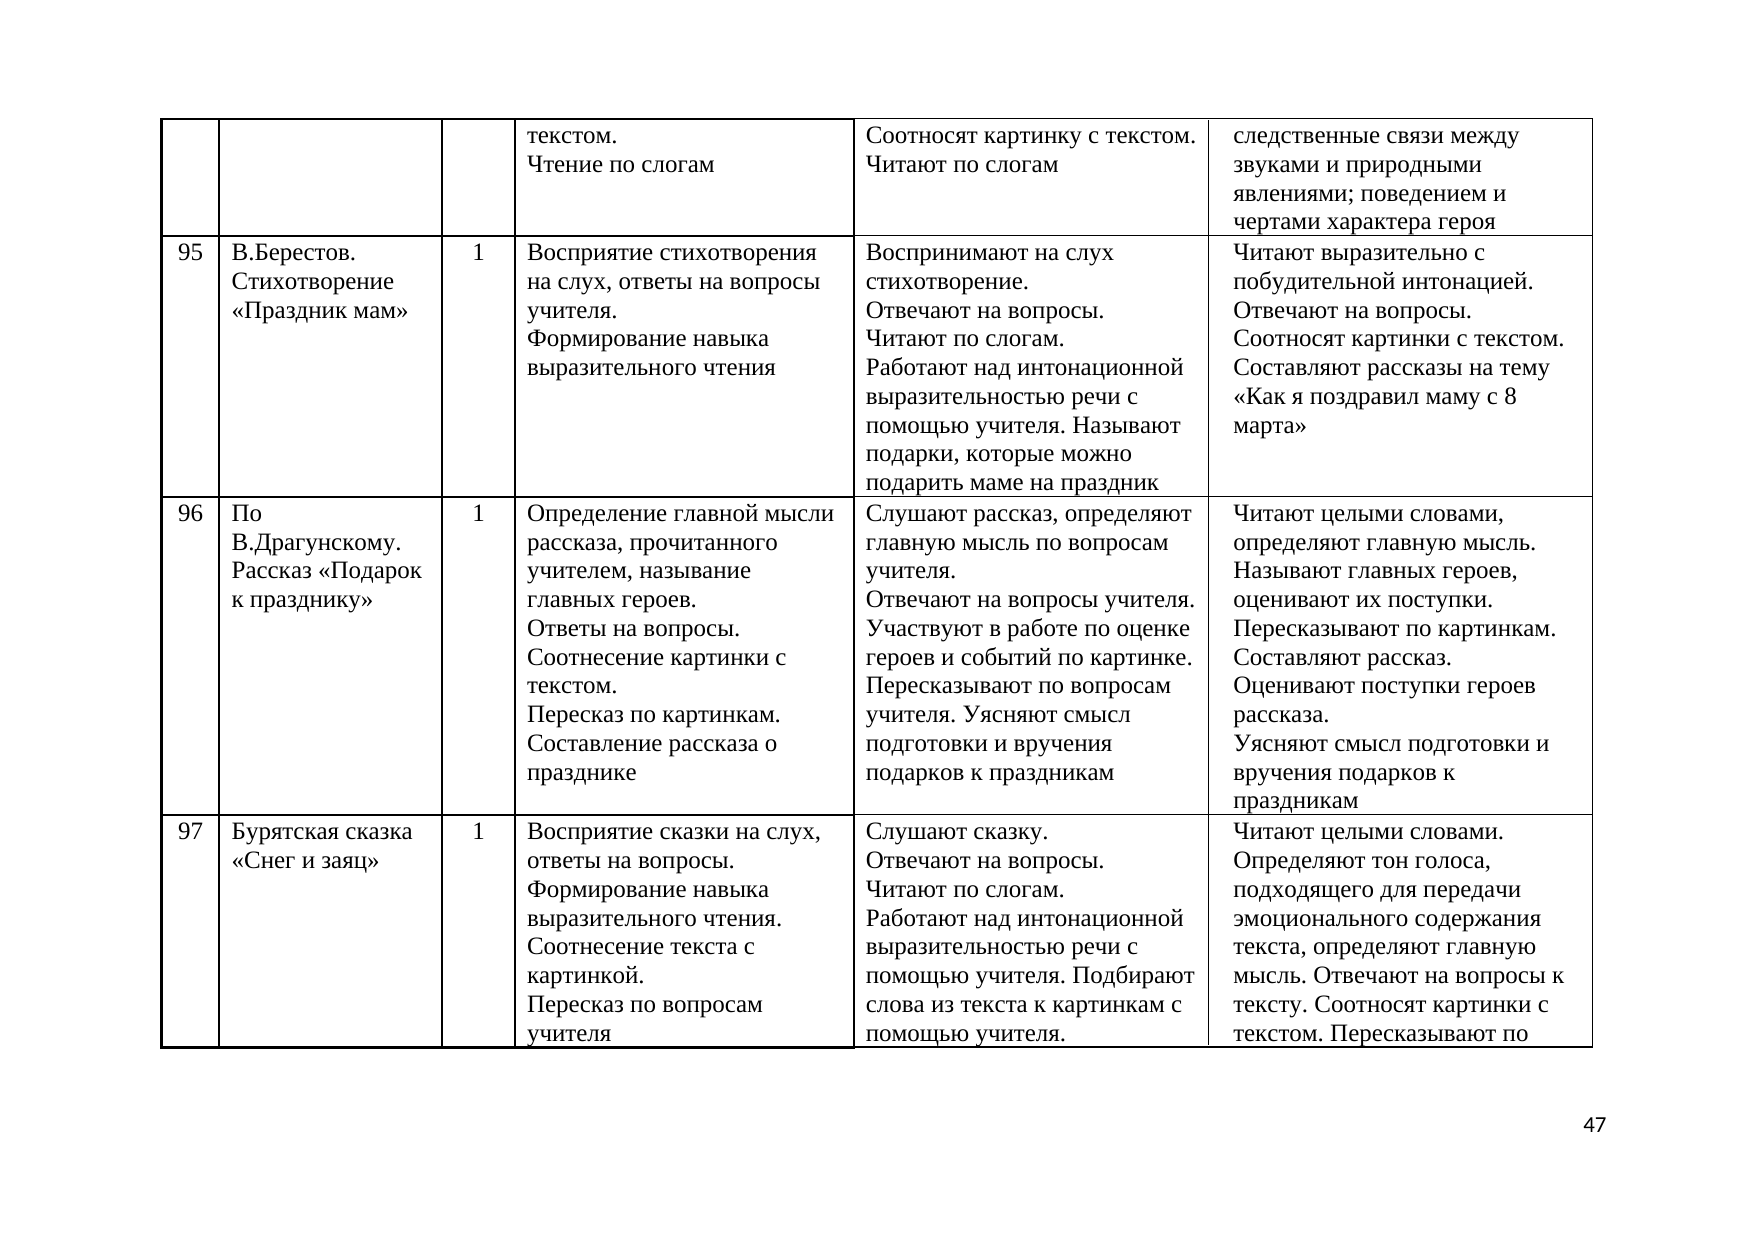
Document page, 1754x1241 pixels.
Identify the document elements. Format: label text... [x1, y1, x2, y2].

table_cell Определение главной мысли рассказа, прочитанного учителем, называние главных героев. Ответы на вопросы. Соотнесение картинки с текстом. Пересказ по картинкам. Составление рассказа о празднике [516, 498, 853, 814]
table_cell 1 [443, 498, 514, 814]
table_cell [220, 120, 441, 235]
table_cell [516, 120, 853, 235]
table_cell 97 [163, 816, 218, 1046]
table_cell 1 [443, 237, 514, 496]
table_cell 1 [443, 120, 514, 235]
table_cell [1209, 815, 1592, 1046]
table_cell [855, 815, 1209, 1046]
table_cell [855, 119, 1209, 235]
table_cell По В.Драгунскому. Рассказ «Подарок к празднику» [220, 498, 441, 814]
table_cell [220, 816, 441, 1046]
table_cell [516, 816, 853, 1046]
table_cell 96 [163, 498, 218, 814]
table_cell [1209, 119, 1592, 235]
table_cell 95 [163, 237, 218, 496]
table_cell Восприятие стихотворения на слух, ответы на вопросы учителя. Формирование навыка выразительного чтения [516, 237, 853, 496]
table_cell В.Берестов. Стихотворение «Праздник мам» [220, 237, 441, 496]
table_cell Воспринимают на слух стихотворение. Отвечают на вопросы. Читают по слогам. Работают над интонационной выразительностью речи с помощью учителя. Называют подарки, которые можно подарить маме на праздник [855, 236, 1208, 496]
table_cell Читают целыми словами, определяют главную мысль. Называют главных героев, оценивают их поступки. Пересказывают по картинкам. Составляют рассказ. Оценивают поступки героев рассказа. Уясняют смысл подготовки и вручения подарков к праздникам [1209, 497, 1592, 814]
table_cell 94 [163, 120, 218, 235]
table_cell Читают выразительно с побудительной интонацией. Отвечают на вопросы. Соотносят картинки с текстом. Составляют рассказы на тему «Как я поздравил маму с 8 марта» [1209, 236, 1592, 496]
table_cell 1 [443, 816, 514, 1046]
table_cell Слушают рассказ, определяют главную мысль по вопросам учителя. Отвечают на вопросы учителя. Участвуют в работе по оценке героев и событий по картинке. Пересказывают по вопросам учителя. Уясняют смысл подготовки и вручения подарков к праздникам [855, 497, 1208, 814]
